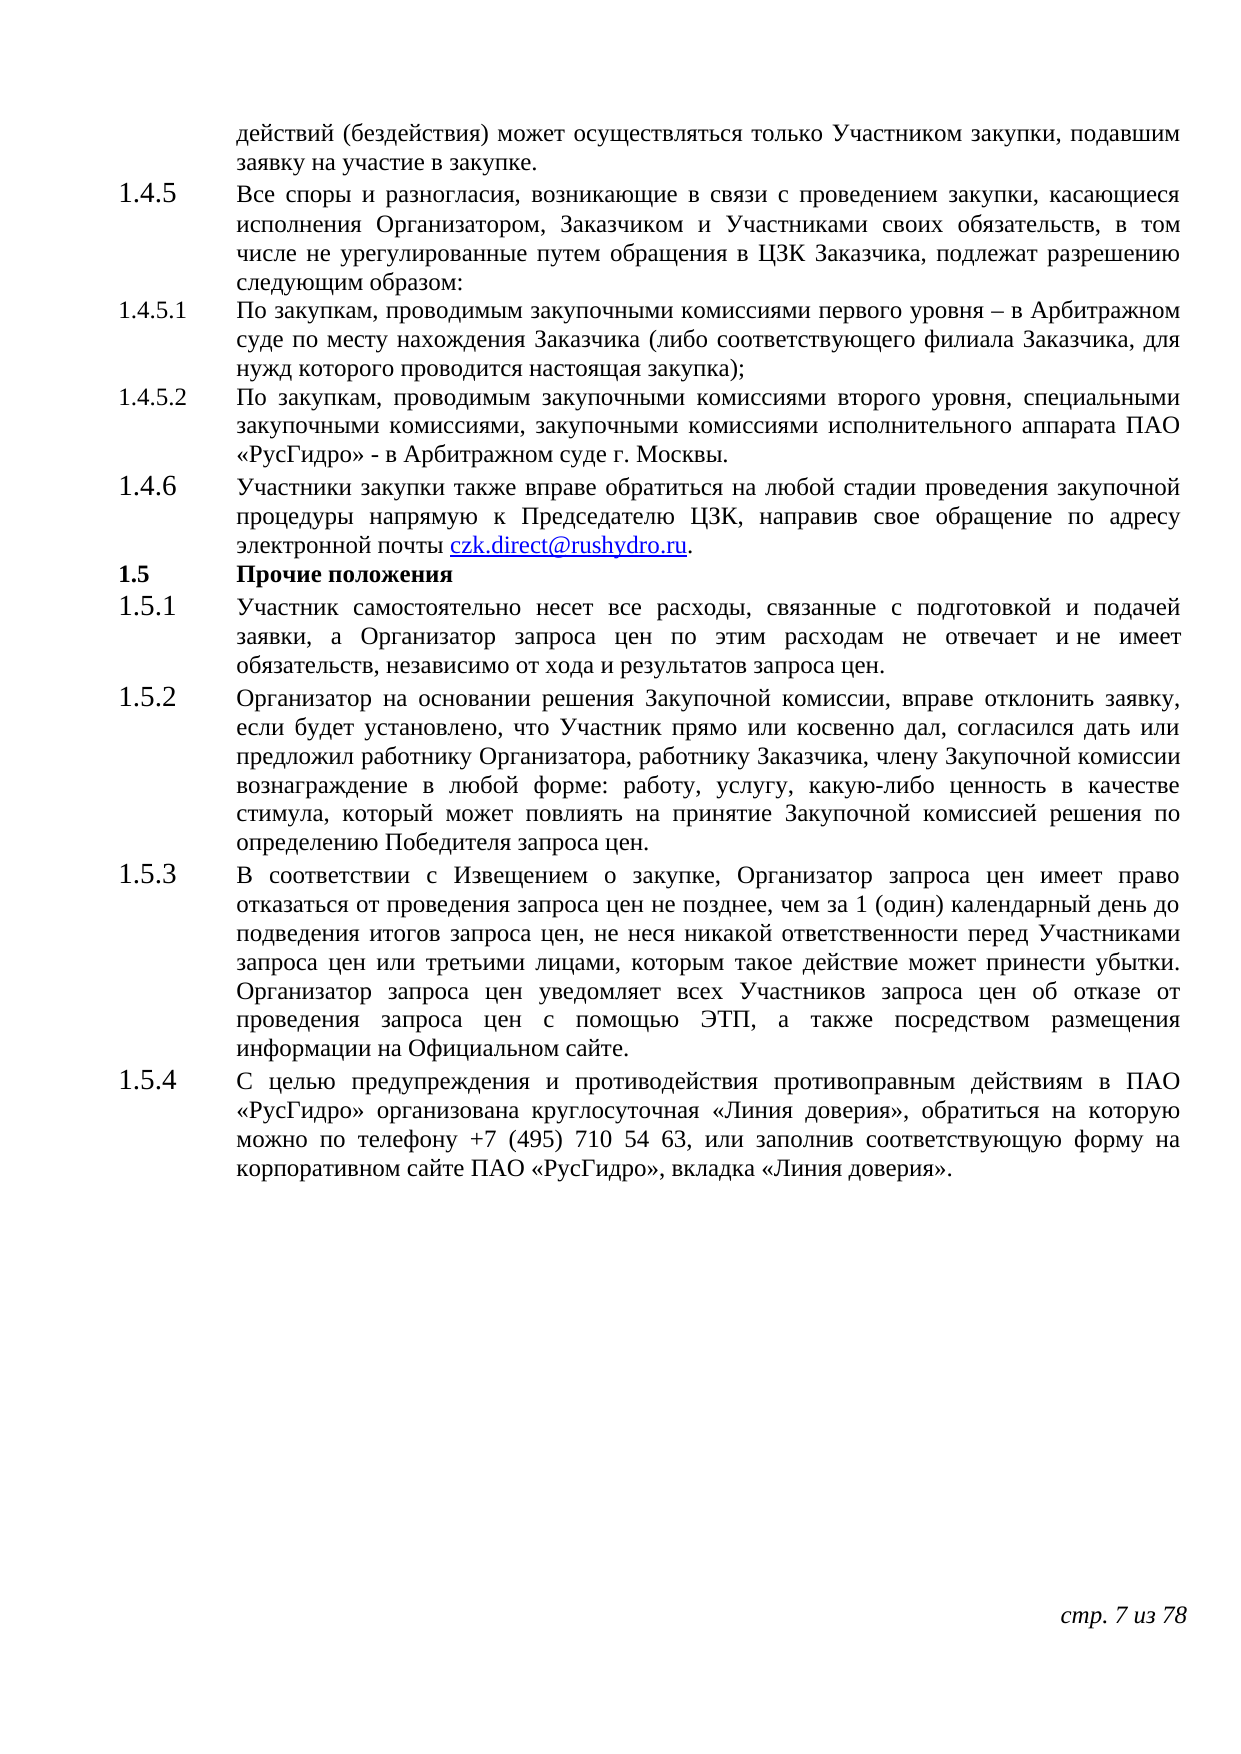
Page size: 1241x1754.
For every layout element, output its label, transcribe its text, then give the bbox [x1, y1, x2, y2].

text Участники закупки также вправе обратиться на любой стадии проведения закупочной процедуры напрямую к Председателю ЦЗК, направив свое обращение по адресу электронной почты czk.direct@rushydro.ru. [118, 468, 1181, 559]
text Участник самостоятельно несет все расходы, связанные с подготовкой и подачей заявки, а Организатор запроса цен по этим расходам не отвечает и не имеет обязательств, независимо от хода и результатов запроса цен. [118, 588, 1181, 679]
subtitle Прочие положения [118, 559, 1181, 588]
list По закупкам, проводимым закупочными комиссиями первого уровня – в Арбитражном суде по месту нахождения Заказчика (либо соответствующего филиала Заказчика, для нужд которого проводится настоящая закупка); [118, 295, 1181, 382]
text С целью предупреждения и противодействия противоправным действиям в ПАО «РусГидро» организована круглосуточная «Линия доверия», обратиться на которую можно по телефону +7 (495) 710 54 63, или заполнив соответствующую форму на корпоративном сайте ПАО «РусГидро», вкладка «Линия доверия». [118, 1062, 1181, 1182]
list По закупкам, проводимым закупочными комиссиями второго уровня, специальными закупочными комиссиями, закупочными комиссиями исполнительного аппарата ПАО «РусГидро» - в Арбитражном суде г. Москвы. [118, 382, 1181, 468]
text В соответствии с Извещением о закупке, Организатор запроса цен имеет право отказаться от проведения запроса цен не позднее, чем за 1 (один) календарный день до подведения итогов запроса цен, не неся никакой ответственности перед Участниками запроса цен или третьими лицами, которым такое действие может принести убытки. Организатор запроса цен уведомляет всех Участников запроса цен об отказе от проведения запроса цен с помощью ЭТП, а также посредством размещения информации на Официальном сайте. [118, 856, 1181, 1062]
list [118, 118, 1181, 176]
text Все споры и разногласия, возникающие в связи с проведением закупки, касающиеся исполнения Организатором, Заказчиком и Участниками своих обязательств, в том числе не урегулированные путем обращения в ЦЗК Заказчика, подлежат разрешению следующим образом: [118, 176, 1181, 295]
text Организатор на основании решения Закупочной комиссии, вправе отклонить заявку, если будет установлено, что Участник прямо или косвенно дал, согласился дать или предложил работнику Организатора, работнику Заказчика, члену Закупочной комиссии вознаграждение в любой форме: работу, услугу, какую-либо ценность в качестве стимула, который может повлиять на принятие Закупочной комиссией решения по определению Победителя запроса цен. [118, 679, 1181, 856]
